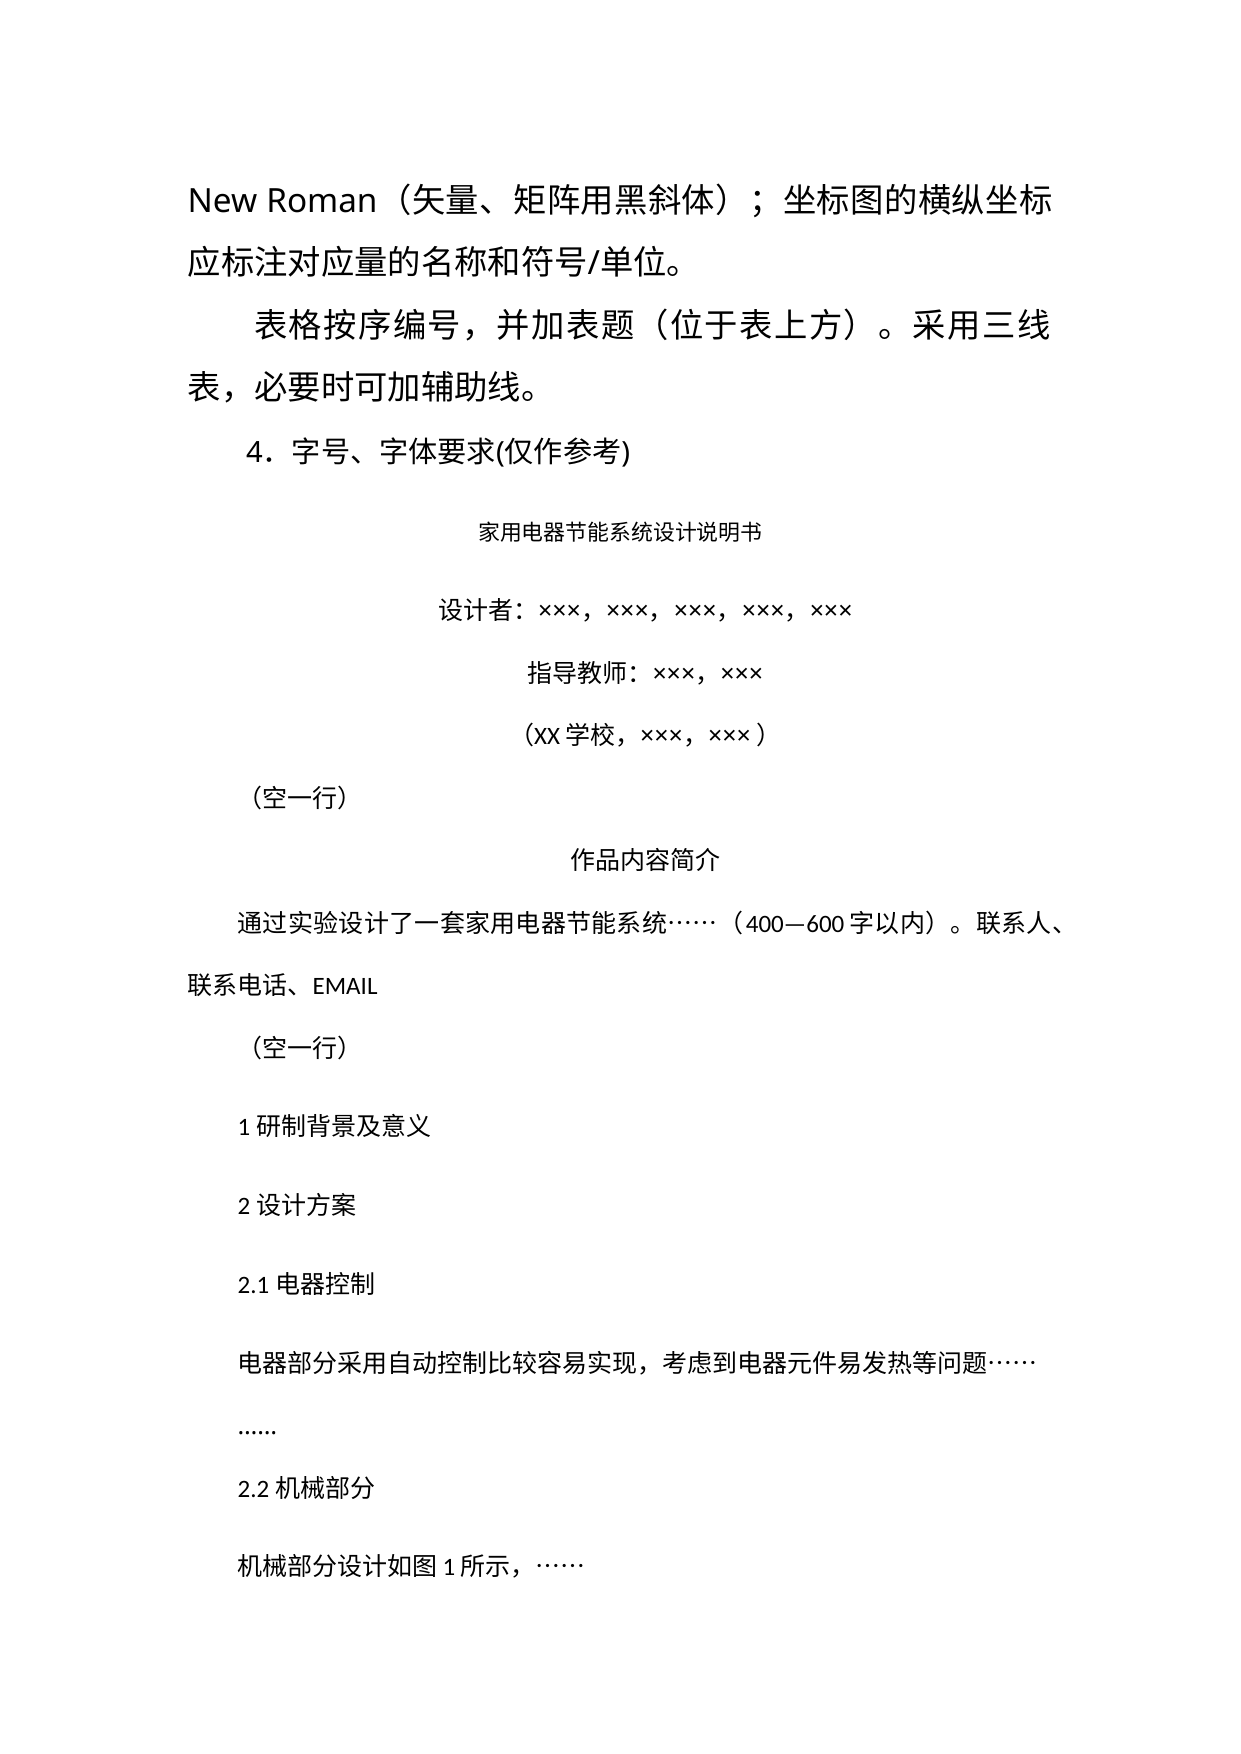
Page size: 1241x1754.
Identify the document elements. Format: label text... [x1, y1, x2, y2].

text 4．字号、字体要求(仅作参考) [187, 412, 1053, 474]
text 2.2 机械部分 [187, 1447, 1053, 1509]
text 表格按序编号，并加表题（位于表上方）。采用三线表，必要时可加辅助线。 [187, 287, 1053, 412]
text 电器部分采用自动控制比较容易实现，考虑到电器元件易发热等问题…… [187, 1322, 1053, 1384]
text 作品内容简介 [187, 819, 1053, 882]
text 2 设计方案 [187, 1164, 1053, 1227]
text 家用电器节能系统设计说明书 [187, 491, 1053, 553]
text 通过实验设计了一套家用电器节能系统……（400—600字以内）。联系人、联系电话、EMAIL [187, 882, 1053, 1007]
text 设计者：×××，×××，×××，×××，××× [187, 569, 1053, 632]
text 1 研制背景及意义 [187, 1086, 1053, 1148]
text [187, 162, 1053, 287]
text 2.1 电器控制 [187, 1243, 1053, 1306]
text （XX学校，×××，××× ） [187, 694, 1053, 757]
text （空一行） [187, 757, 1053, 819]
text …… [187, 1384, 1053, 1447]
text 机械部分设计如图1所示，…… [187, 1526, 1053, 1588]
text （空一行） [187, 1007, 1053, 1069]
text 指导教师：×××，××× [187, 632, 1053, 694]
